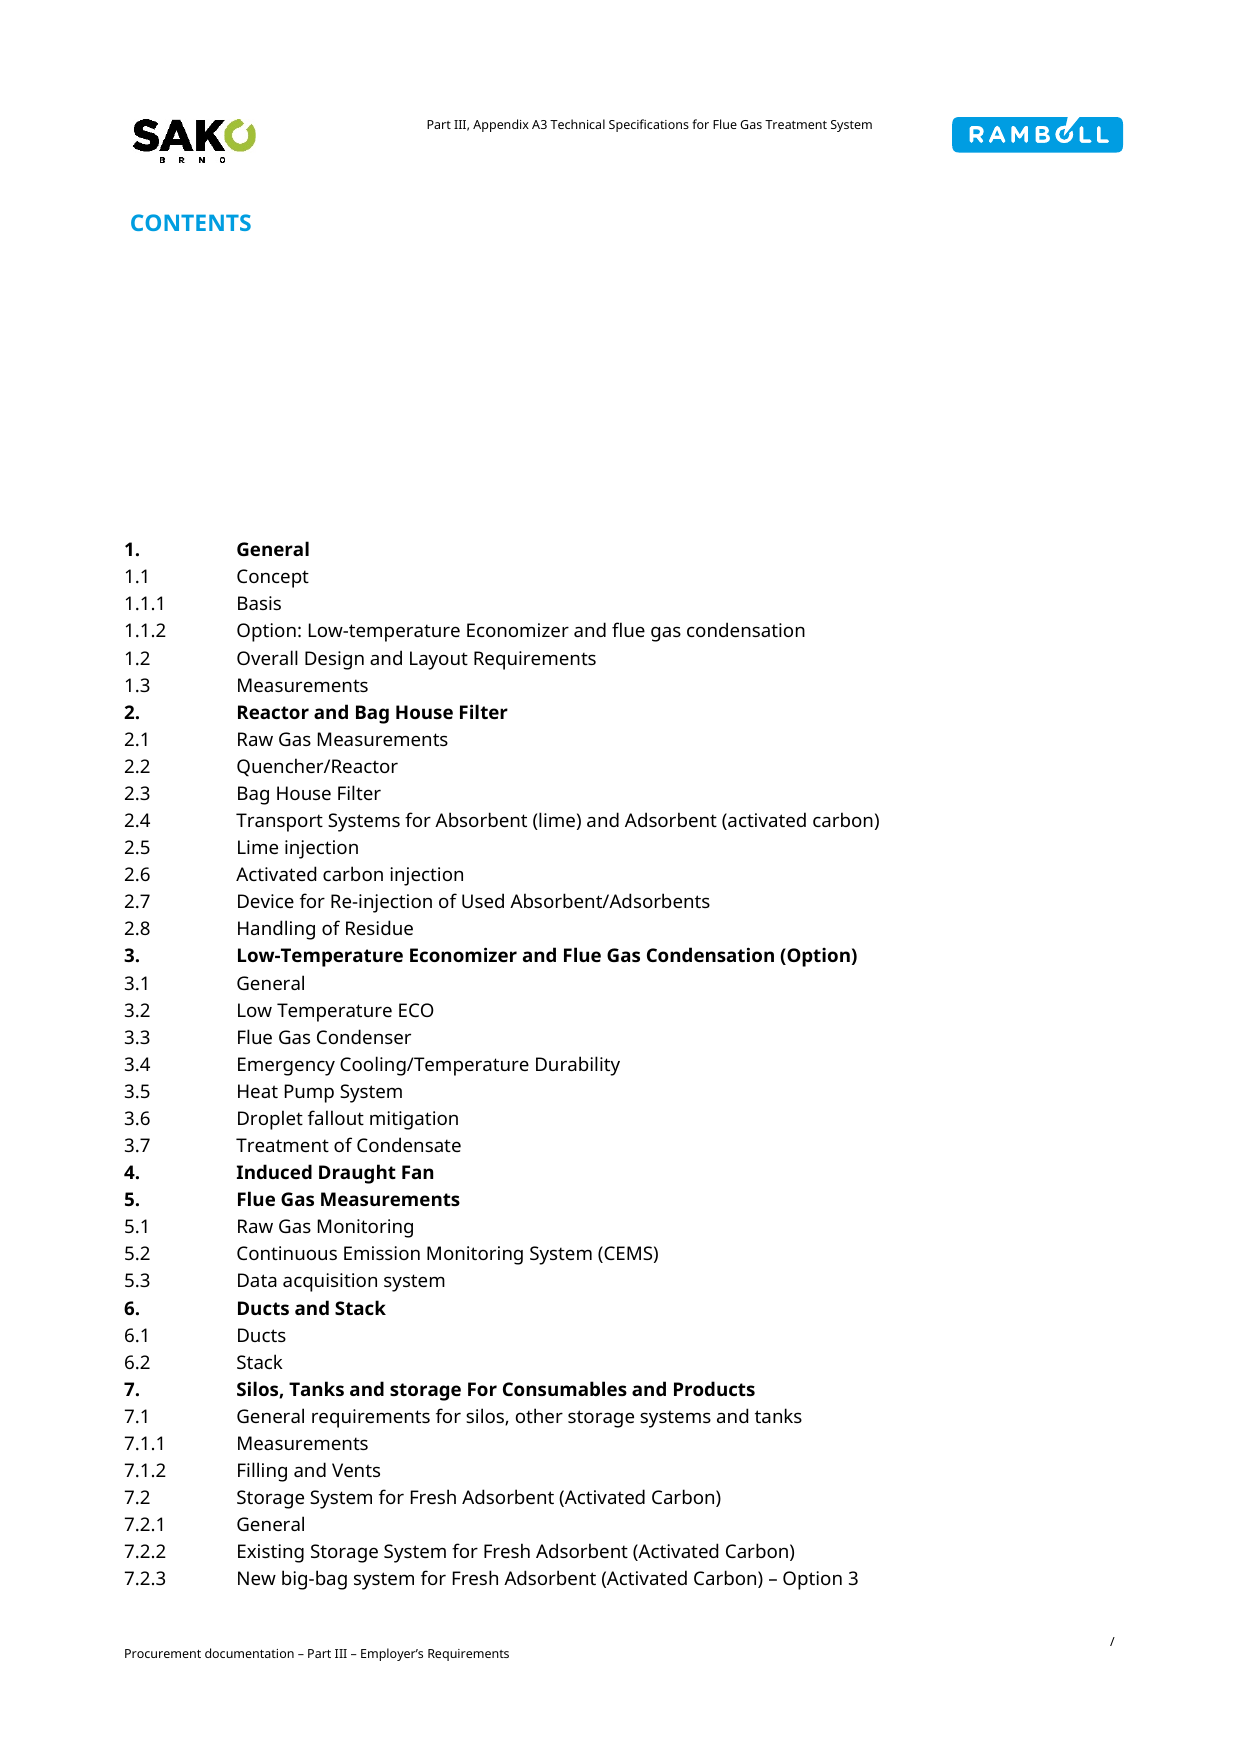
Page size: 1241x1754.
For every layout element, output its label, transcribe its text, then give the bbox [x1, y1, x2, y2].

text 2.7 Device for Re-injection of Used Absorbent/Adsorbents 11 [124, 887, 880, 914]
text 6.1 Ducts 20 [124, 1320, 880, 1347]
text 5. Flue Gas Measurements 17 [124, 1185, 880, 1212]
text 5.1 Raw Gas Monitoring 17 [124, 1212, 880, 1239]
text 2.5 Lime injection 10 [124, 833, 880, 860]
picture [132, 119, 256, 163]
text 2. Reactor and Bag House Filter 7 [124, 697, 880, 724]
text 3.2 Low Temperature ECO 13 [124, 995, 880, 1022]
text 1.1 Concept 3 [124, 562, 880, 589]
text 3. Low-Temperature Economizer and Flue Gas Condensation (Option) 12 [124, 941, 880, 968]
text 1.1.1 Basis 3 [124, 589, 880, 616]
text 1. General 3 [124, 535, 880, 562]
text 2.6 Activated carbon injection 10 [124, 860, 880, 887]
text 2.8 Handling of Residue 11 [124, 914, 880, 941]
text 4. Induced Draught Fan 16 [124, 1158, 880, 1185]
text 1.2 Overall Design and Layout Requirements 4 [124, 643, 880, 670]
text 6.2 Stack 20 [124, 1347, 880, 1374]
text 3.1 General 12 [124, 968, 880, 995]
text 2.4 Transport Systems for Absorbent (lime) and Adsorbent (activated carbon) 10 [124, 806, 880, 833]
text 3.4 Emergency Cooling/Temperature Durability 14 [124, 1049, 880, 1077]
text 7.2.3 New big-bag system for Fresh Adsorbent (Activated Carbon) – Option 3 22 [124, 1564, 880, 1591]
text 1.1.2 Option: Low-temperature Economizer and flue gas condensation 4 [124, 616, 880, 643]
text 1.3 Measurements 5 [124, 670, 880, 697]
text 2.2 Quencher/Reactor 8 [124, 752, 880, 779]
text 7.2.1 General 22 [124, 1510, 880, 1537]
text 3.7 Treatment of Condensate 15 [124, 1131, 880, 1158]
text 2.1 Raw Gas Measurements 7 [124, 724, 880, 752]
text 7. Silos, Tanks and storage For Consumables and Products 21 [124, 1374, 880, 1402]
text 5.2 Continuous Emission Monitoring System (CEMS) 17 [124, 1239, 880, 1266]
text 6. Ducts and Stack 20 [124, 1293, 880, 1320]
text 7.1.1 Measurements 21 [124, 1429, 880, 1456]
text 7.1 General requirements for silos, other storage systems and tanks 21 [124, 1402, 880, 1429]
text 7.2 Storage System for Fresh Adsorbent (Activated Carbon) 22 [124, 1483, 880, 1510]
text 7.1.2 Filling and Vents 22 [124, 1456, 880, 1483]
text 3.3 Flue Gas Condenser 14 [124, 1022, 880, 1049]
text 3.6 Droplet fallout mitigation 15 [124, 1104, 880, 1131]
text 5.3 Data acquisition system 19 [124, 1266, 880, 1293]
text 3.5 Heat Pump System 15 [124, 1077, 880, 1104]
text 7.2.2 Existing Storage System for Fresh Adsorbent (Activated Carbon) 22 [124, 1537, 880, 1564]
table_header Contents [124, 207, 1040, 508]
text 2.3 Bag House Filter 8 [124, 779, 880, 806]
